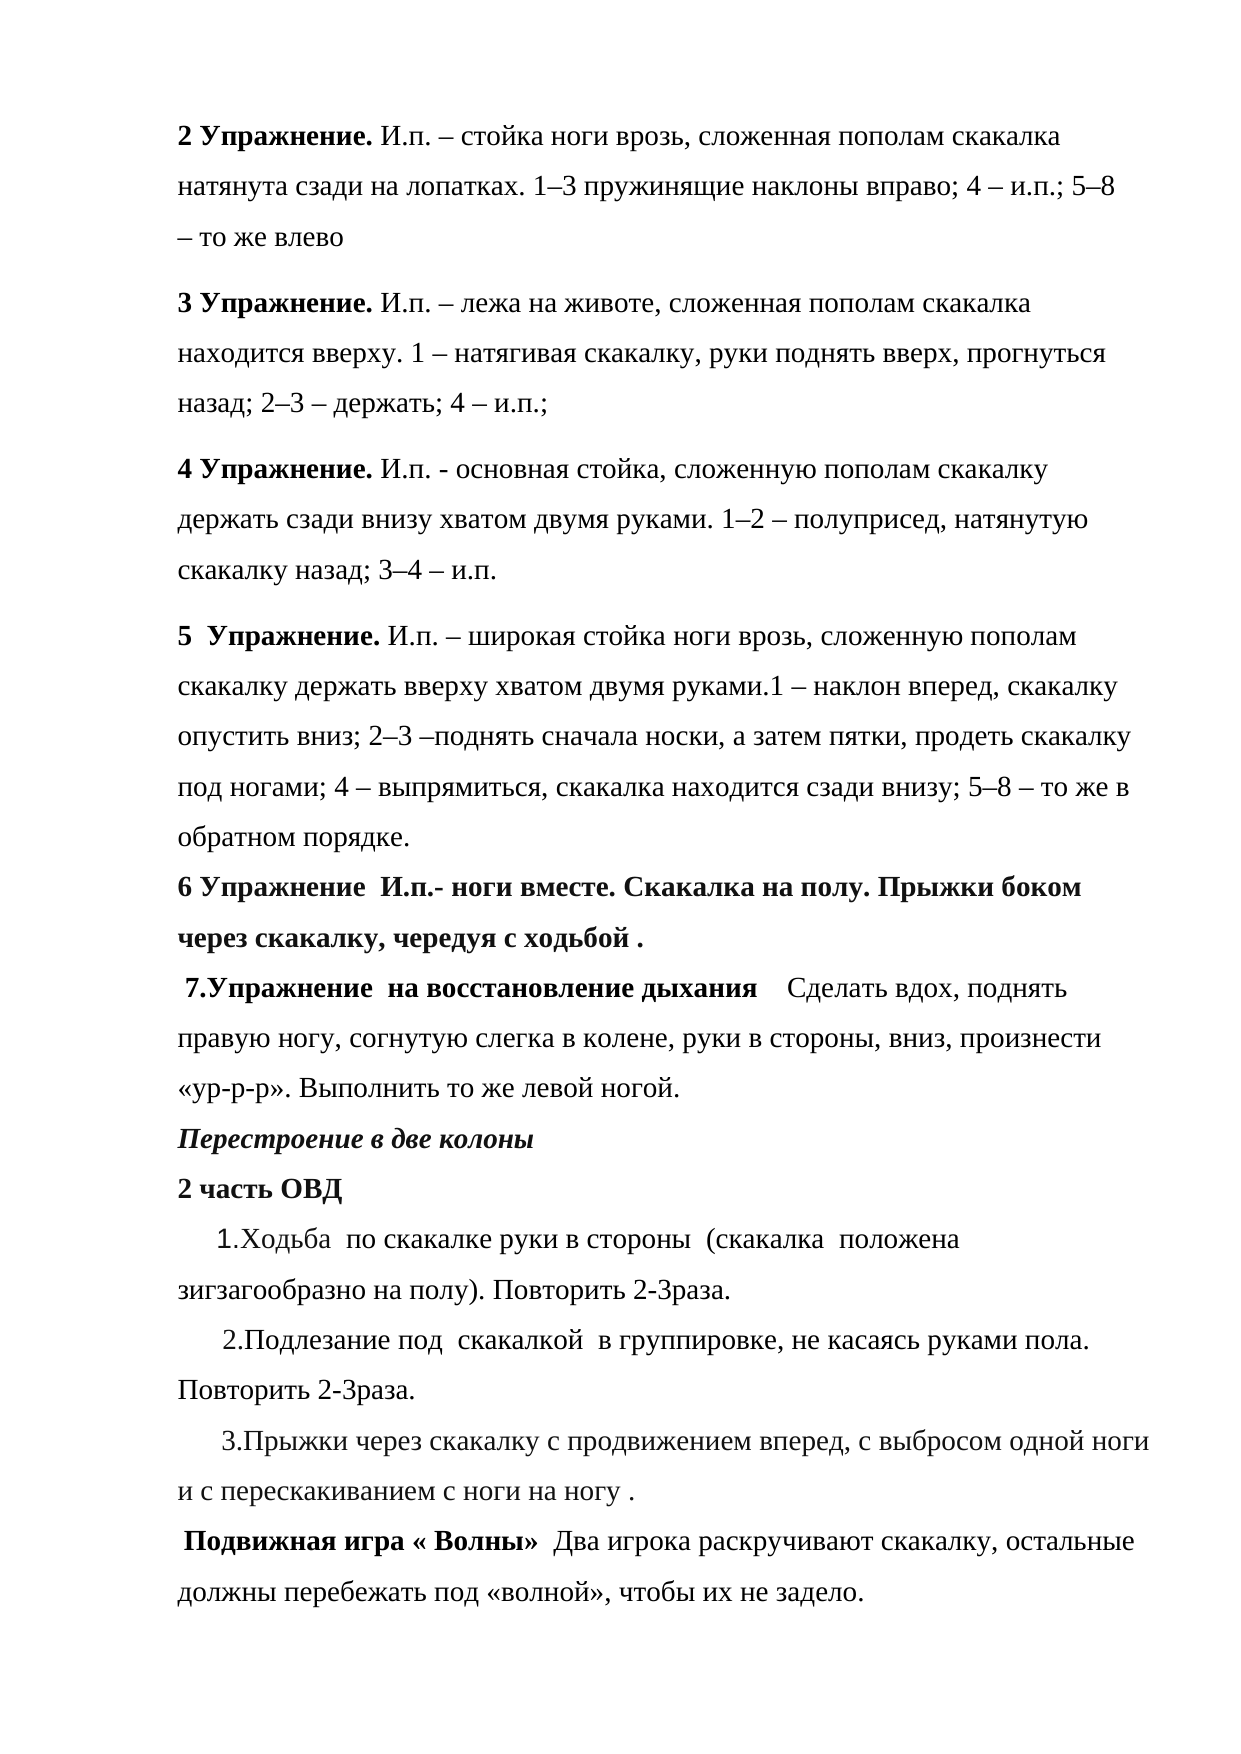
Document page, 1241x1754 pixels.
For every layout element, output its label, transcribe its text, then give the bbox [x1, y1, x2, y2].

text 7.Упражнение на восстановление дыхания Сделать вдох, поднять правую ногу, согнутую слегка в колене, руки в стороны, вниз, произнести «ур-р-р». Выполнить то же левой ногой. [177, 970, 1152, 1104]
text 3 Упражнение. И.п. – лежа на животе, сложенная пополам скакалка находится вверху. 1 – натягивая скакалку, руки поднять вверх, прогнуться назад; 2–3 – держать; 4 – и.п.; [177, 285, 1136, 419]
text 2.Подлезание под скакалкой в группировке, не касаясь руками пола. Повторить 2-3раза. [177, 1322, 1152, 1406]
text 1.Ходьба по скакалке руки в стороны (скакалка положена зигзагообразно на полу). Повторить 2-3раза. [177, 1222, 1152, 1305]
text 4 Упражнение. И.п. - основная стойка, сложенную пополам скакалку держать сзади внизу хватом двумя руками. 1–2 – полуприсед, натянутую скакалку назад; 3–4 – и.п. [177, 451, 1136, 585]
text 2 часть ОВД [177, 1171, 1152, 1205]
text 6 Упражнение И.п.- ноги вместе. Скакалка на полу. Прыжки боком через скакалку, чередуя с ходьбой . [177, 869, 1152, 953]
text Перестроение в две колоны [177, 1121, 1152, 1154]
text 3.Прыжки через скакалку с продвижением вперед, с выбросом одной ноги и с перескакиванием с ноги на ногу . [177, 1423, 1152, 1507]
text 2 Упражнение. И.п. – стойка ноги врозь, сложенная пополам скакалка натянута сзади на лопатках. 1–3 пружинящие наклоны вправо; 4 – и.п.; 5–8 – то же влево [177, 118, 1136, 252]
text Подвижная игра « Волны» Два игрока раскручивают скакалку, остальные должны перебежать под «волной», чтобы их не задело. [177, 1523, 1152, 1607]
text 5 Упражнение. И.п. – широкая стойка ноги врозь, сложенную пополам скакалку держать вверху хватом двумя руками.1 – наклон вперед, скакалку опустить вниз; 2–3 –поднять сначала носки, а затем пятки, продеть скакалку под ногами; 4 – выпрямиться, скакалка находится сзади внизу; 5–8 – то же в обратном порядке. [177, 618, 1136, 853]
